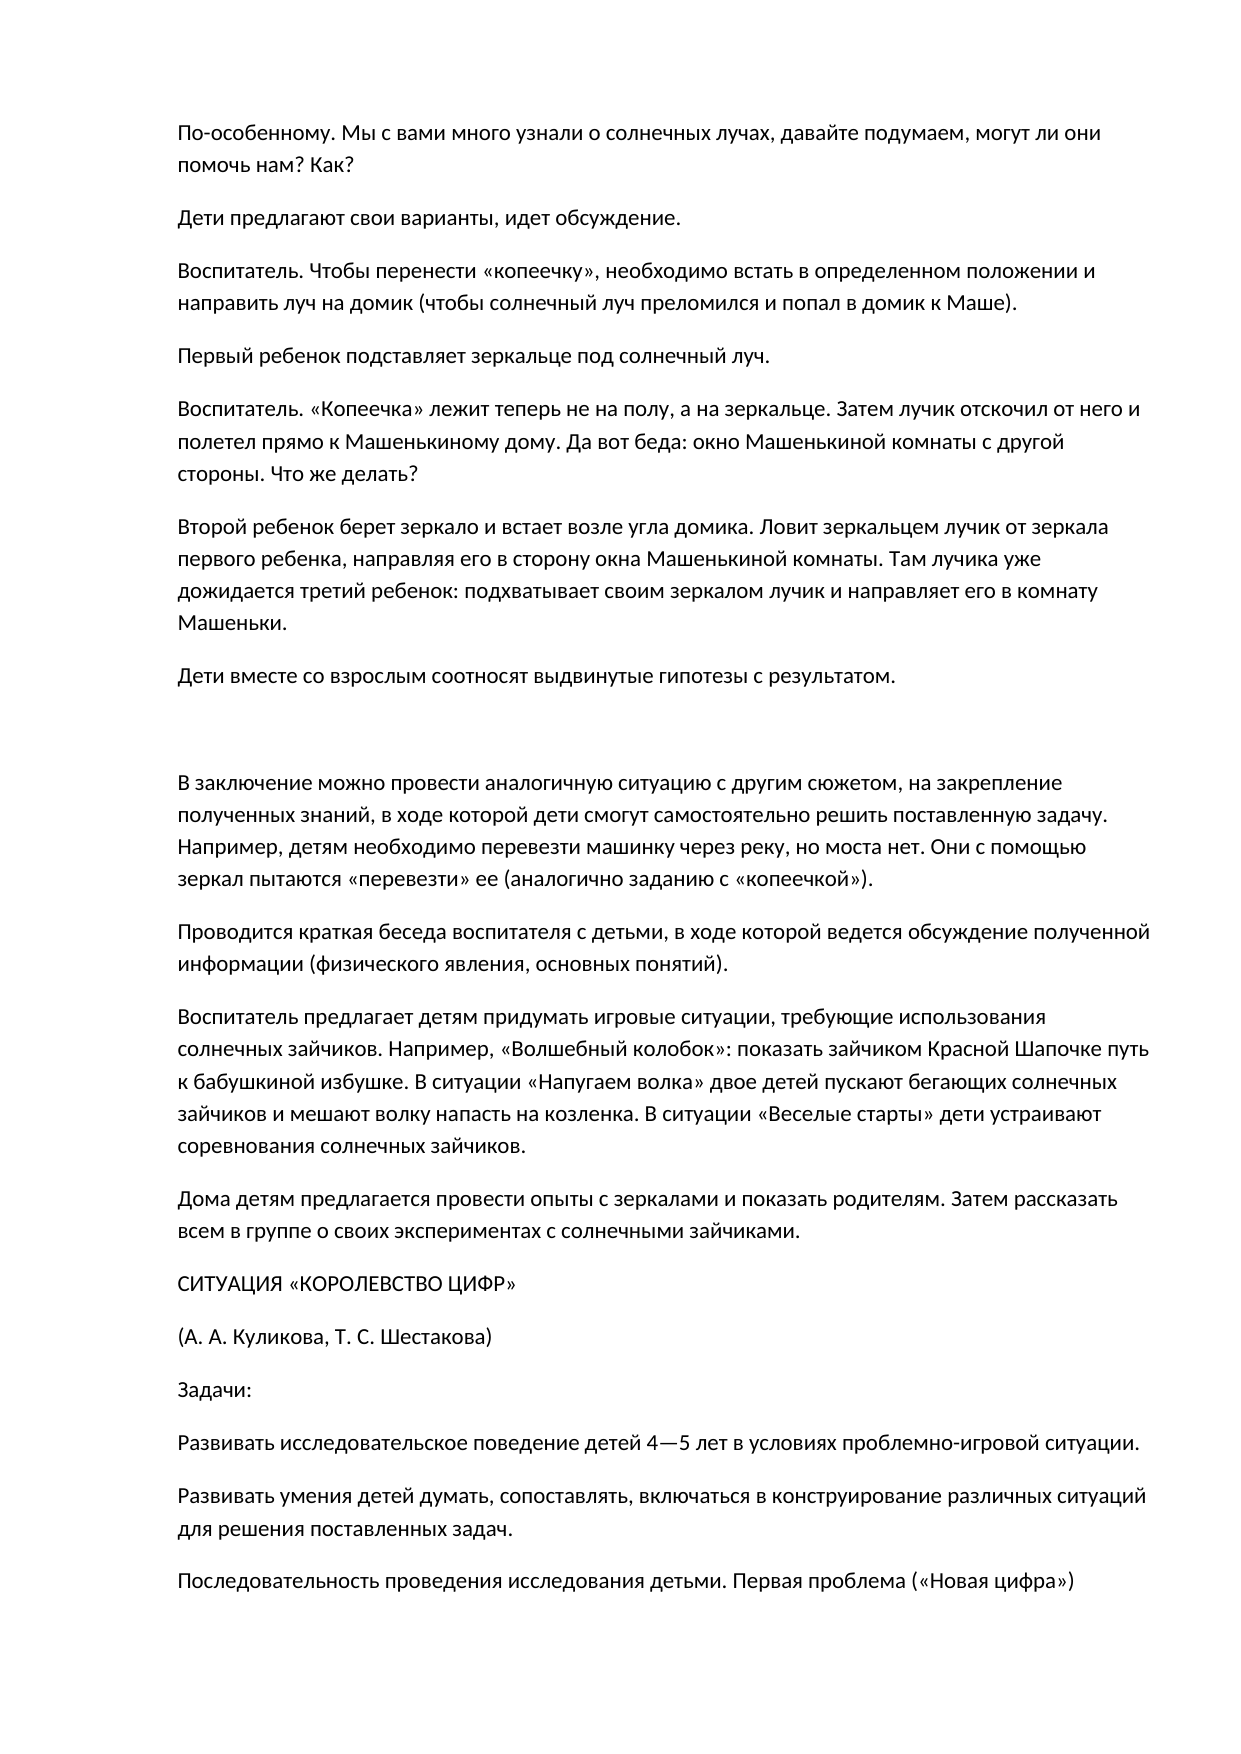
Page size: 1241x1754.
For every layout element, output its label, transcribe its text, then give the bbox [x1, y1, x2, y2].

text Воспитатель. Чтобы перенести «копеечку», необходимо встать в определенном положении и направить луч на домик (чтобы солнечный луч преломился и попал в домик к Маше). [177, 256, 1152, 317]
text Воспитатель предлагает детям придумать игровые ситуации, требующие использования солнечных зайчиков. Например, «Волшебный колобок»: показать зайчиком Красной Шапочке путь к бабушкиной избушке. В ситуации «Напугаем волка» двое детей пускают бегающих солнечных зайчиков и мешают волку напасть на козленка. В ситуации «Веселые старты» дети устраивают соревнования солнечных зайчиков. [177, 1002, 1152, 1159]
text СИТУАЦИЯ «КОРОЛЕВСТВО ЦИФР» [177, 1269, 1152, 1297]
text Проводится краткая беседа воспитателя с детьми, в ходе которой ведется обсуждение полученной информации (физического явления, основных понятий). [177, 917, 1152, 977]
text В заключение можно провести аналогичную ситуацию с другим сюжетом, на закрепление полученных знаний, в ходе которой дети смогут самостоятельно решить поставленную задачу. Например, детям необходимо перевезти машинку через реку, но моста нет. Они с помощью зеркал пытаются «перевезти» ее (аналогично заданию с «копеечкой»). [177, 768, 1152, 892]
text Последовательность проведения исследования детьми. Первая проблема («Новая цифра») [177, 1567, 1152, 1595]
text Воспитатель. «Копеечка» лежит теперь не на полу, а на зеркальце. Затем лучик отскочил от него и полетел прямо к Машенькиному дому. Да вот беда: окно Машенькиной комнаты с другой стороны. Что же делать? [177, 394, 1152, 487]
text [177, 118, 1152, 178]
text Задачи: [177, 1375, 1152, 1403]
text Развивать умения детей думать, сопоставлять, включаться в конструирование различных ситуаций для решения поставленных задач. [177, 1481, 1152, 1542]
text (А. А. Куликова, Т. С. Шестакова) [177, 1322, 1152, 1350]
text Первый ребенок подставляет зеркальце под солнечный луч. [177, 342, 1152, 369]
text Дома детям предлагается провести опыты с зеркалами и показать родителям. Затем рассказать всем в группе о своих экспериментах с солнечными зайчиками. [177, 1184, 1152, 1244]
text Дети предлагают свои варианты, идет обсуждение. [177, 203, 1152, 231]
text Дети вместе со взрослым соотносят выдвинутые гипотезы с результатом. [177, 662, 1152, 689]
text Развивать исследовательское поведение детей 4—5 лет в условиях проблемно-игровой ситуации. [177, 1428, 1152, 1456]
text Второй ребенок берет зеркало и встает возле угла домика. Ловит зеркальцем лучик от зеркала первого ребенка, направляя его в сторону окна Машенькиной комнаты. Там лучика уже дожидается третий ребенок: подхватывает своим зеркалом лучик и направляет его в комнату Машеньки. [177, 512, 1152, 637]
